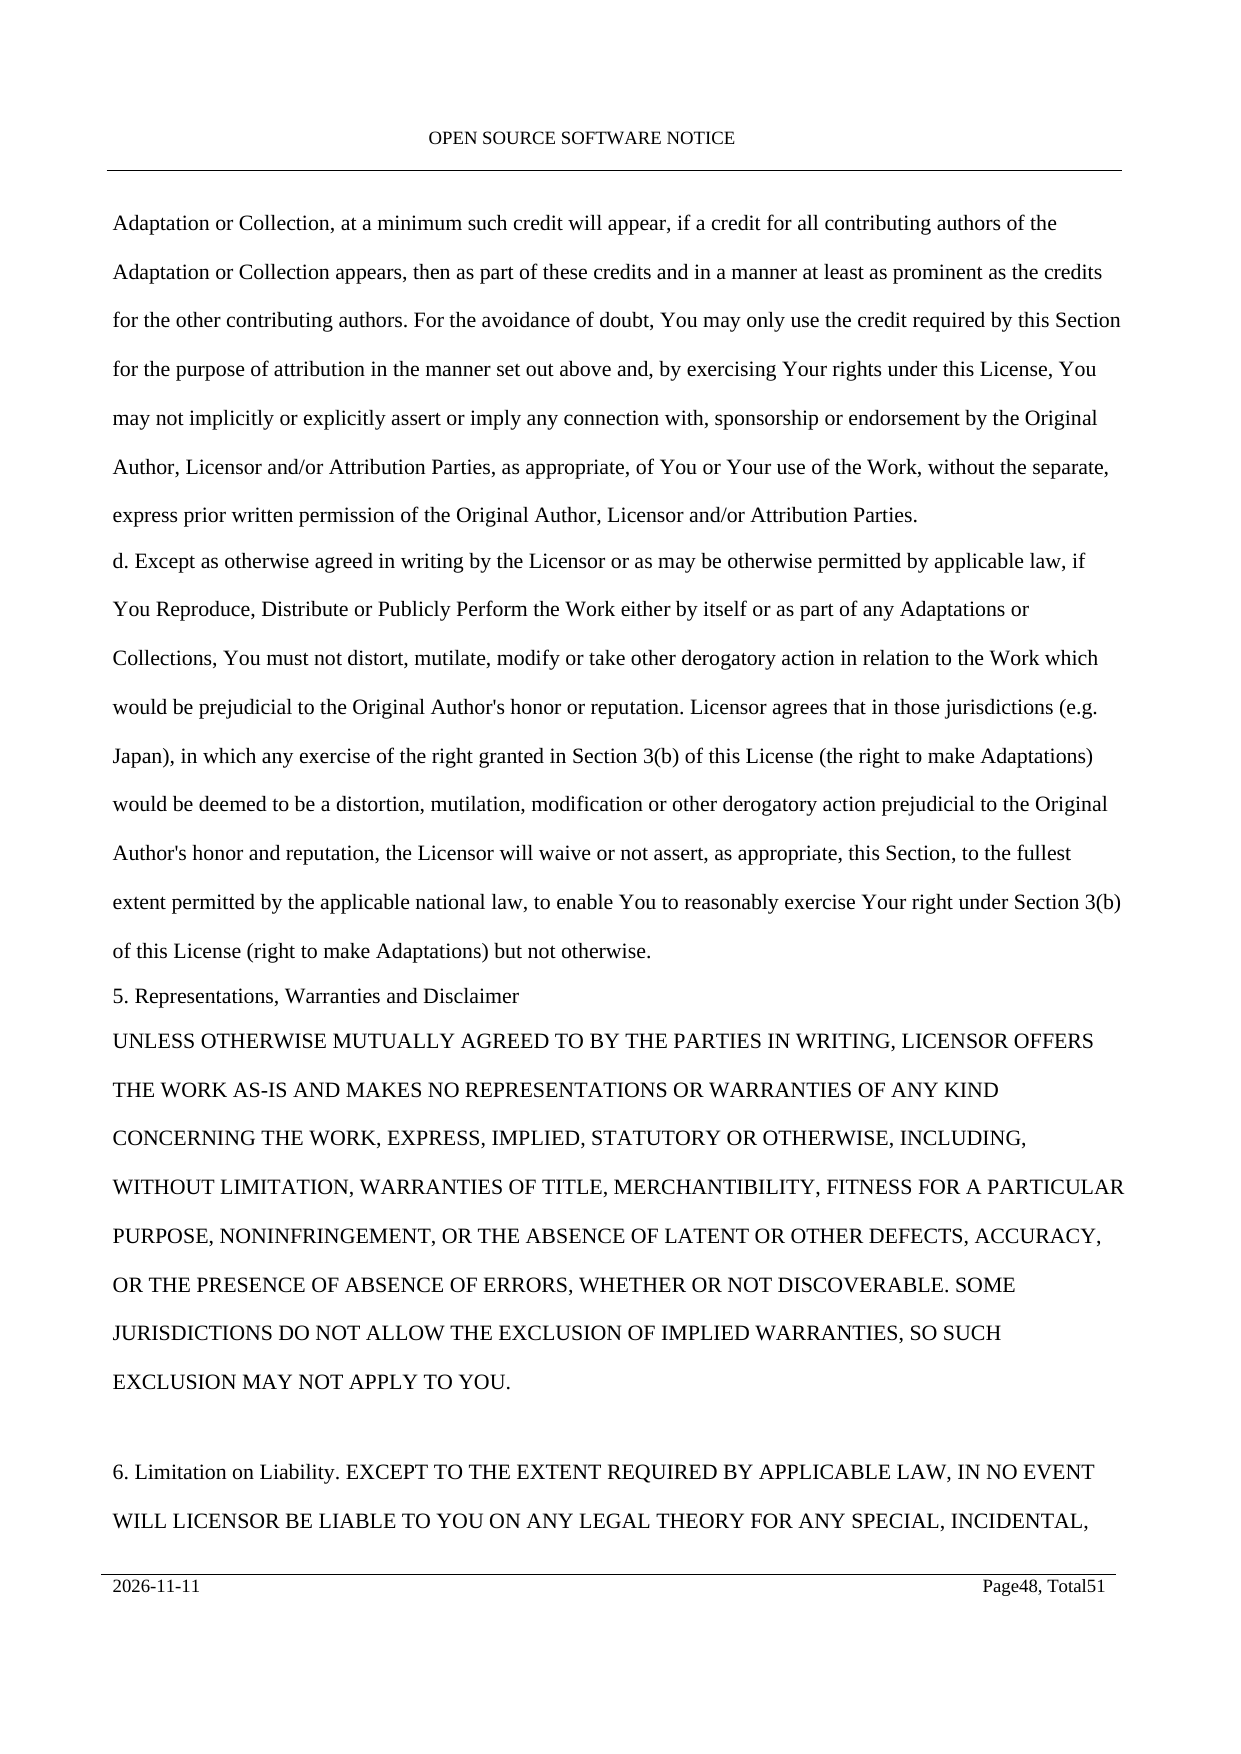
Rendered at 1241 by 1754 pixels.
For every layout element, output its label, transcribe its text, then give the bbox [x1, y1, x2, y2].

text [112, 1456, 1128, 1537]
text 5. Representations, Warranties and Disclaimer [112, 979, 1128, 1012]
text UNLESS OTHERWISE MUTUALLY AGREED TO BY THE PARTIES IN WRITING, LICENSOR OFFERS THE WORK AS-IS AND MAKES NO REPRESENTATIONS OR WARRANTIES OF ANY KIND CONCERNING THE WORK, EXPRESS, IMPLIED, STATUTORY OR OTHERWISE, INCLUDING, WITHOUT LIMITATION, WARRANTIES OF TITLE, MERCHANTIBILITY, FITNESS FOR A PARTICULAR PURPOSE, NONINFRINGEMENT, OR THE ABSENCE OF LATENT OR OTHER DEFECTS, ACCURACY, OR THE PRESENCE OF ABSENCE OF ERRORS, WHETHER OR NOT DISCOVERABLE. SOME JURISDICTIONS DO NOT ALLOW THE EXCLUSION OF IMPLIED WARRANTIES, SO SUCH EXCLUSION MAY NOT APPLY TO YOU. [112, 1024, 1128, 1398]
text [112, 206, 1128, 531]
text d. Except as otherwise agreed in writing by the Licensor or as may be otherwise permitted by applicable law, if You Reproduce, Distribute or Publicly Perform the Work either by itself or as part of any Adaptations or Collections, You must not distort, mutilate, modify or take other derogatory action in relation to the Work which would be prejudicial to the Original Author's honor or reputation. Licensor agrees that in those jurisdictions (e.g. Japan), in which any exercise of the right granted in Section 3(b) of this License (the right to make Adaptations) would be deemed to be a distortion, mutilation, modification or other derogatory action prejudicial to the Original Author's honor and reputation, the Licensor will waive or not assert, as appropriate, this Section, to the fullest extent permitted by the applicable national law, to enable You to reasonably exercise Your right under Section 3(b) of this License (right to make Adaptations) but not otherwise. [112, 544, 1128, 966]
